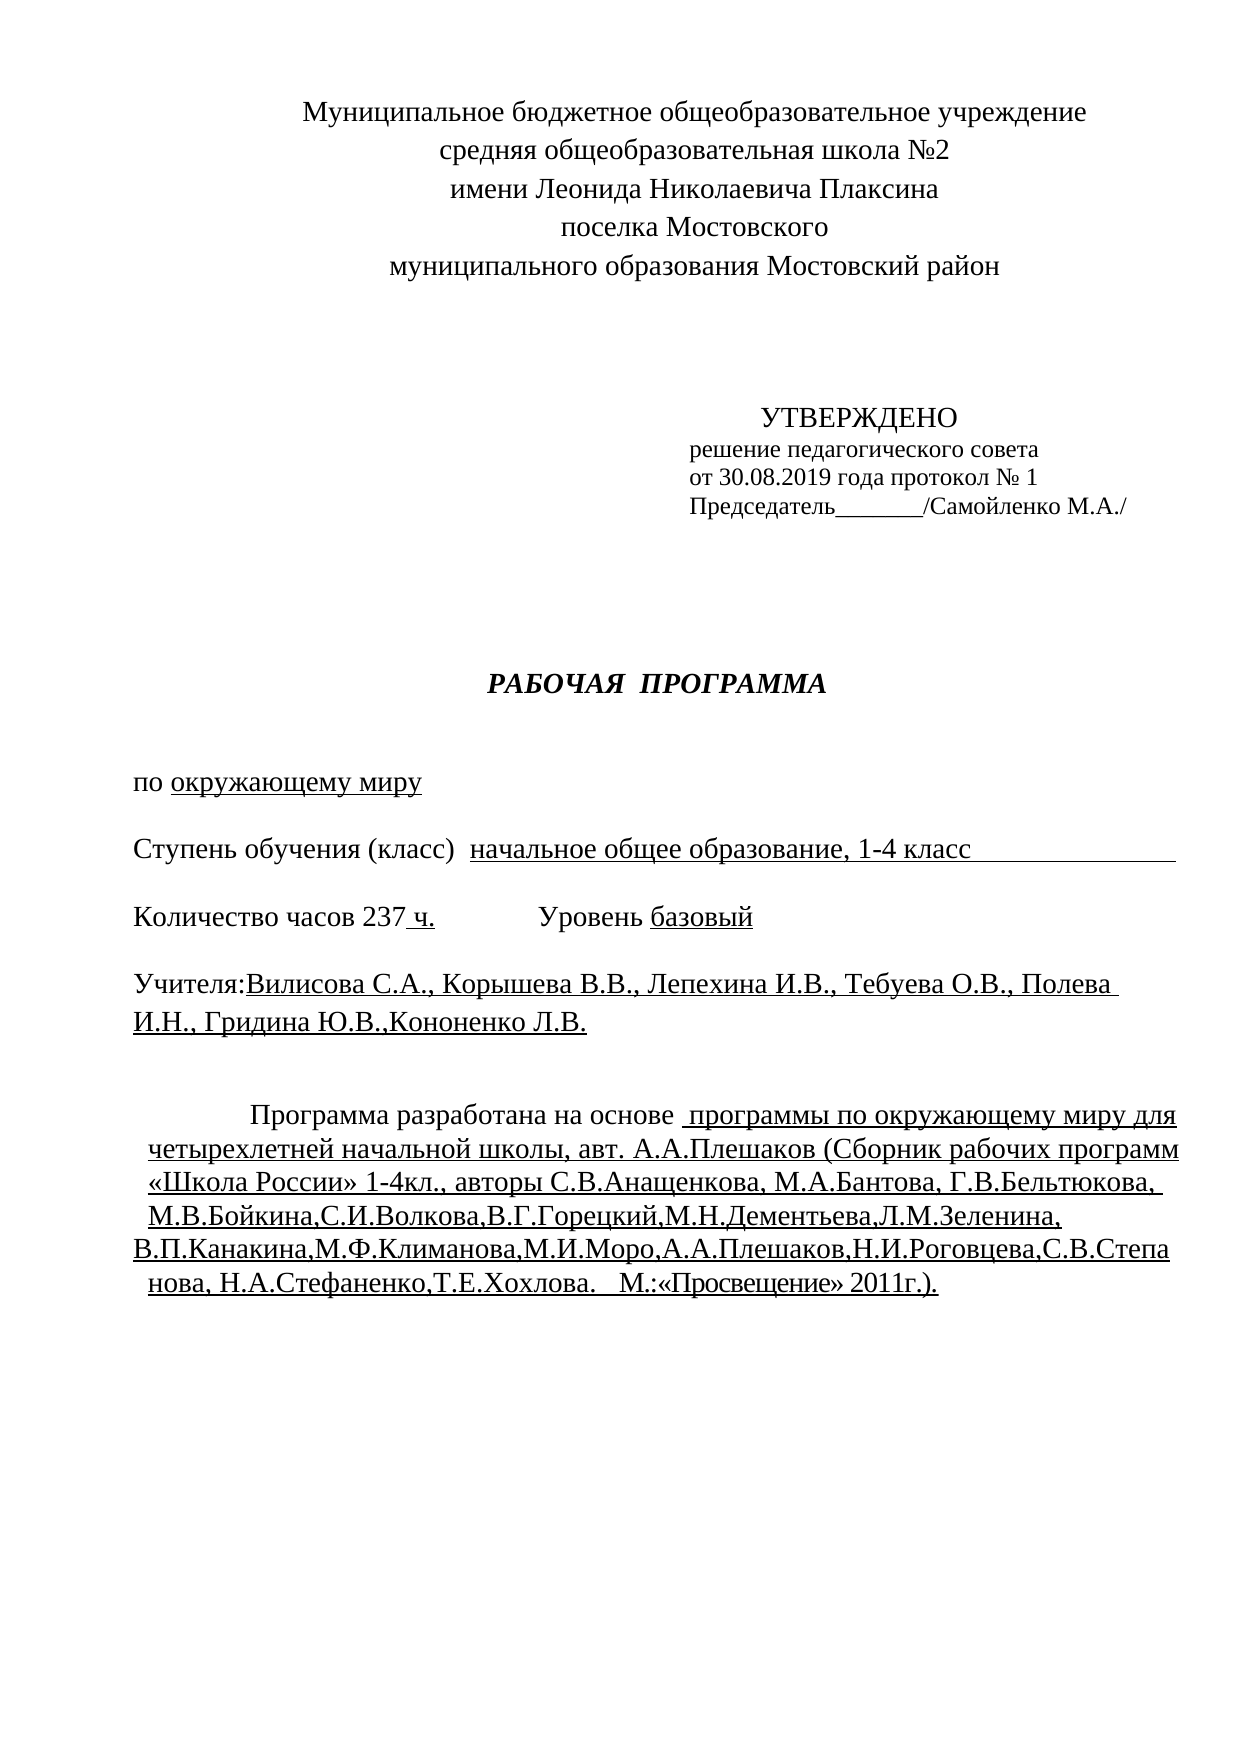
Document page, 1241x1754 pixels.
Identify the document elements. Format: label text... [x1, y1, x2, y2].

list Муниципальное бюджетное общеобразовательное учреждение [208, 94, 1181, 127]
text Председатель_______/Самойленко М.А./ [133, 491, 1181, 520]
subtitle РАБОЧАЯ ПРОГРАММА [133, 667, 1181, 700]
text Ступень обучения (класс) начальное общее образование, 1-4 класс [133, 832, 1181, 865]
list поселка Мостовского [208, 209, 1181, 243]
list муниципального образования Мостовский район [208, 248, 1181, 281]
text по окружающему миру [133, 764, 1181, 798]
text В.П.Канакина,М.Ф.Климанова,М.И.Моро,А.А.Плешаков,Н.И.Роговцева,С.В.Степанова, Н.А.Стефаненко,Т.Е.Хохлова. М.:«Просвещение» 2011г.). [133, 1231, 1181, 1298]
text от 30.08.2019 года протокол № 1 [133, 462, 1181, 491]
text решение педагогического совета [133, 434, 1181, 462]
list имени Леонида Николаевича Плаксина [208, 171, 1181, 204]
list средняя общеобразовательная школа №2 [208, 132, 1181, 166]
text Программа разработана на основе программы по окружающему миру для четырехлетней начальной школы, авт. А.А.Плешаков (Сборник рабочих программ «Школа России» 1-4кл., авторы С.В.Анащенкова, М.А.Бантова, Г.В.Бельтюкова, М.В.Бойкина,С.И.Волкова,В.Г.Горецкий,М.Н.Дементьева,Л.М.Зеленина, [133, 1097, 1181, 1231]
text УТВЕРЖДЕНО [133, 400, 1181, 434]
text Количество часов 237 ч. Уровень базовый [133, 899, 1181, 932]
text Учителя:Вилисова С.А., Корышева В.В., Лепехина И.В., Тебуева О.В., Полева И.Н., Гридина Ю.В.,Кононенко Л.В. [133, 966, 1181, 1038]
